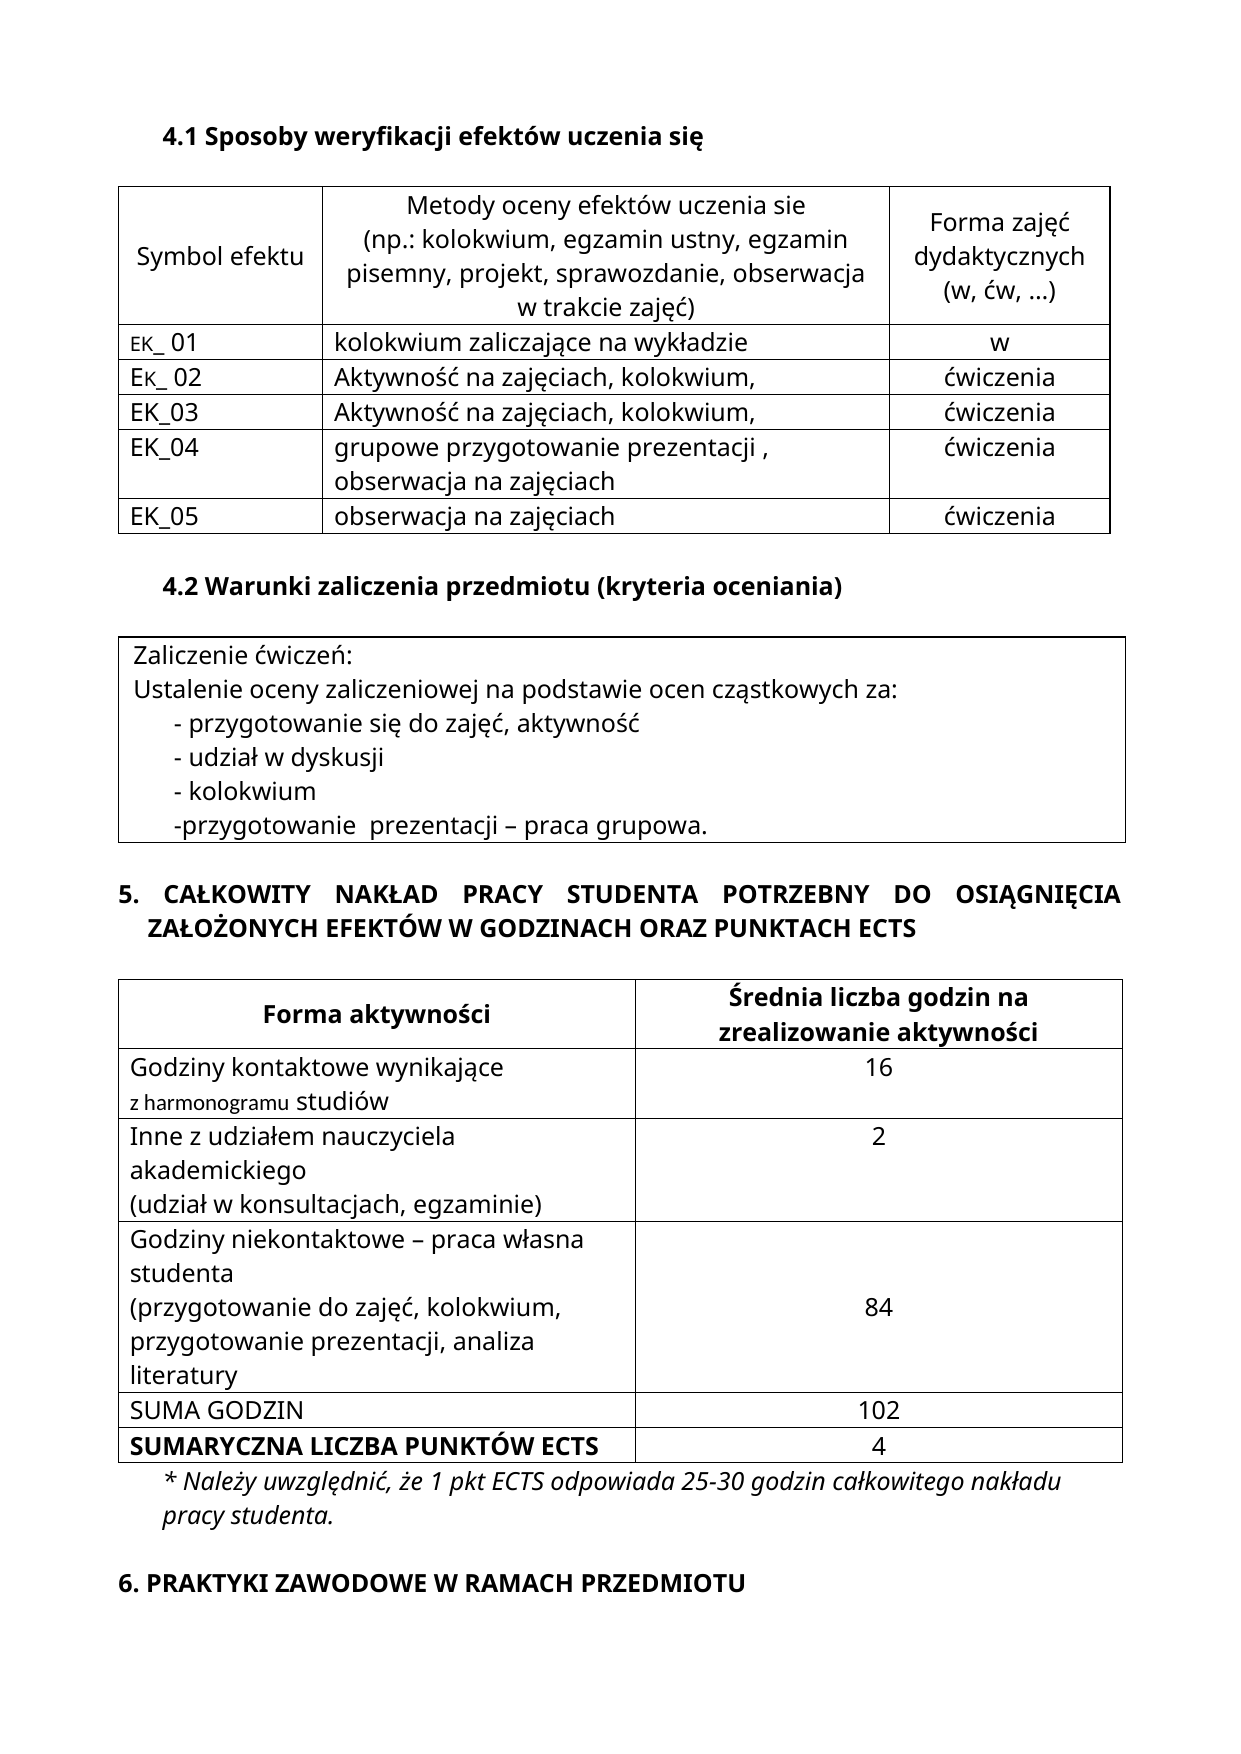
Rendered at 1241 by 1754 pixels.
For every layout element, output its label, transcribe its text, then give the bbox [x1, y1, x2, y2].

table_cell Godziny niekontaktowe – praca własna studenta (przygotowanie do zajęć, kolokwium, przygotowanie prezentacji, analiza literatury [119, 1222, 635, 1392]
table_header Forma zajęć dydaktycznych (w, ćw, …) [890, 187, 1109, 323]
table_cell 102 [636, 1393, 1122, 1427]
table_cell grupowe przygotowanie prezentacji , obserwacja na zajęciach [323, 430, 889, 498]
text * Należy uwzględnić, że 1 pkt ECTS odpowiada 25-30 godzin całkowitego nakładu pracy studenta. [162, 1463, 1122, 1531]
table_header Metody oceny efektów uczenia sie (np.: kolokwium, egzamin ustny, egzamin pisemny, projekt, sprawozdanie, obserwacja w trakcie zajęć) [323, 187, 889, 323]
table_cell Aktywność na zajęciach, kolokwium, [323, 360, 889, 394]
table_cell Inne z udziałem nauczyciela akademickiego (udział w konsultacjach, egzaminie) [119, 1119, 635, 1221]
table_cell ćwiczenia [890, 499, 1109, 533]
table_cell EK_03 [119, 395, 322, 429]
table_header Symbol efektu [119, 187, 322, 323]
table_cell 4 [636, 1428, 1122, 1462]
table_cell EK_04 [119, 430, 322, 498]
table_cell ćwiczenia [890, 360, 1109, 394]
table_cell SUMA GODZIN [119, 1393, 635, 1427]
table_cell obserwacja na zajęciach [323, 499, 889, 533]
table_cell Ek_ 02 [119, 360, 322, 394]
table_cell 16 [636, 1049, 1122, 1117]
table_cell ek_ 01 [119, 325, 322, 359]
table_cell 84 [636, 1222, 1122, 1392]
table_cell kolokwium zaliczające na wykładzie [323, 325, 889, 359]
table_cell SUMARYCZNA LICZBA PUNKTÓW ECTS [119, 1428, 635, 1462]
table_cell ćwiczenia [890, 395, 1109, 429]
text 4.2 Warunki zaliczenia przedmiotu (kryteria oceniania) [162, 568, 1122, 602]
text 6. PRAKTYKI ZAWODOWE W RAMACH PRZEDMIOTU [118, 1565, 1122, 1599]
table_header Forma aktywności [119, 980, 635, 1048]
table_cell EK_05 [119, 499, 322, 533]
table_cell Aktywność na zajęciach, kolokwium, [323, 395, 889, 429]
table_cell w [890, 325, 1109, 359]
table_header Średnia liczba godzin na zrealizowanie aktywności [636, 980, 1122, 1048]
text 5. CAŁKOWITY NAKŁAD PRACY STUDENTA POTRZEBNY DO OSIĄGNIĘCIA ZAŁOŻONYCH EFEKTÓW W GODZINACH ORAZ PUNKTACH ECTS [118, 877, 1122, 945]
table_cell 2 [636, 1119, 1122, 1221]
text 4.1 Sposoby weryfikacji efektów uczenia się [162, 118, 1122, 152]
table_header Zaliczenie ćwiczeń: Ustalenie oceny zaliczeniowej na podstawie ocen cząstkowych za: - przygotowanie się do zajęć, aktywność - udział w dyskusji - kolokwium -przygotowanie prezentacji – praca grupowa. [119, 638, 1125, 842]
table_cell Godziny kontaktowe wynikające z harmonogramu studiów [119, 1049, 635, 1117]
table_cell ćwiczenia [890, 430, 1109, 498]
